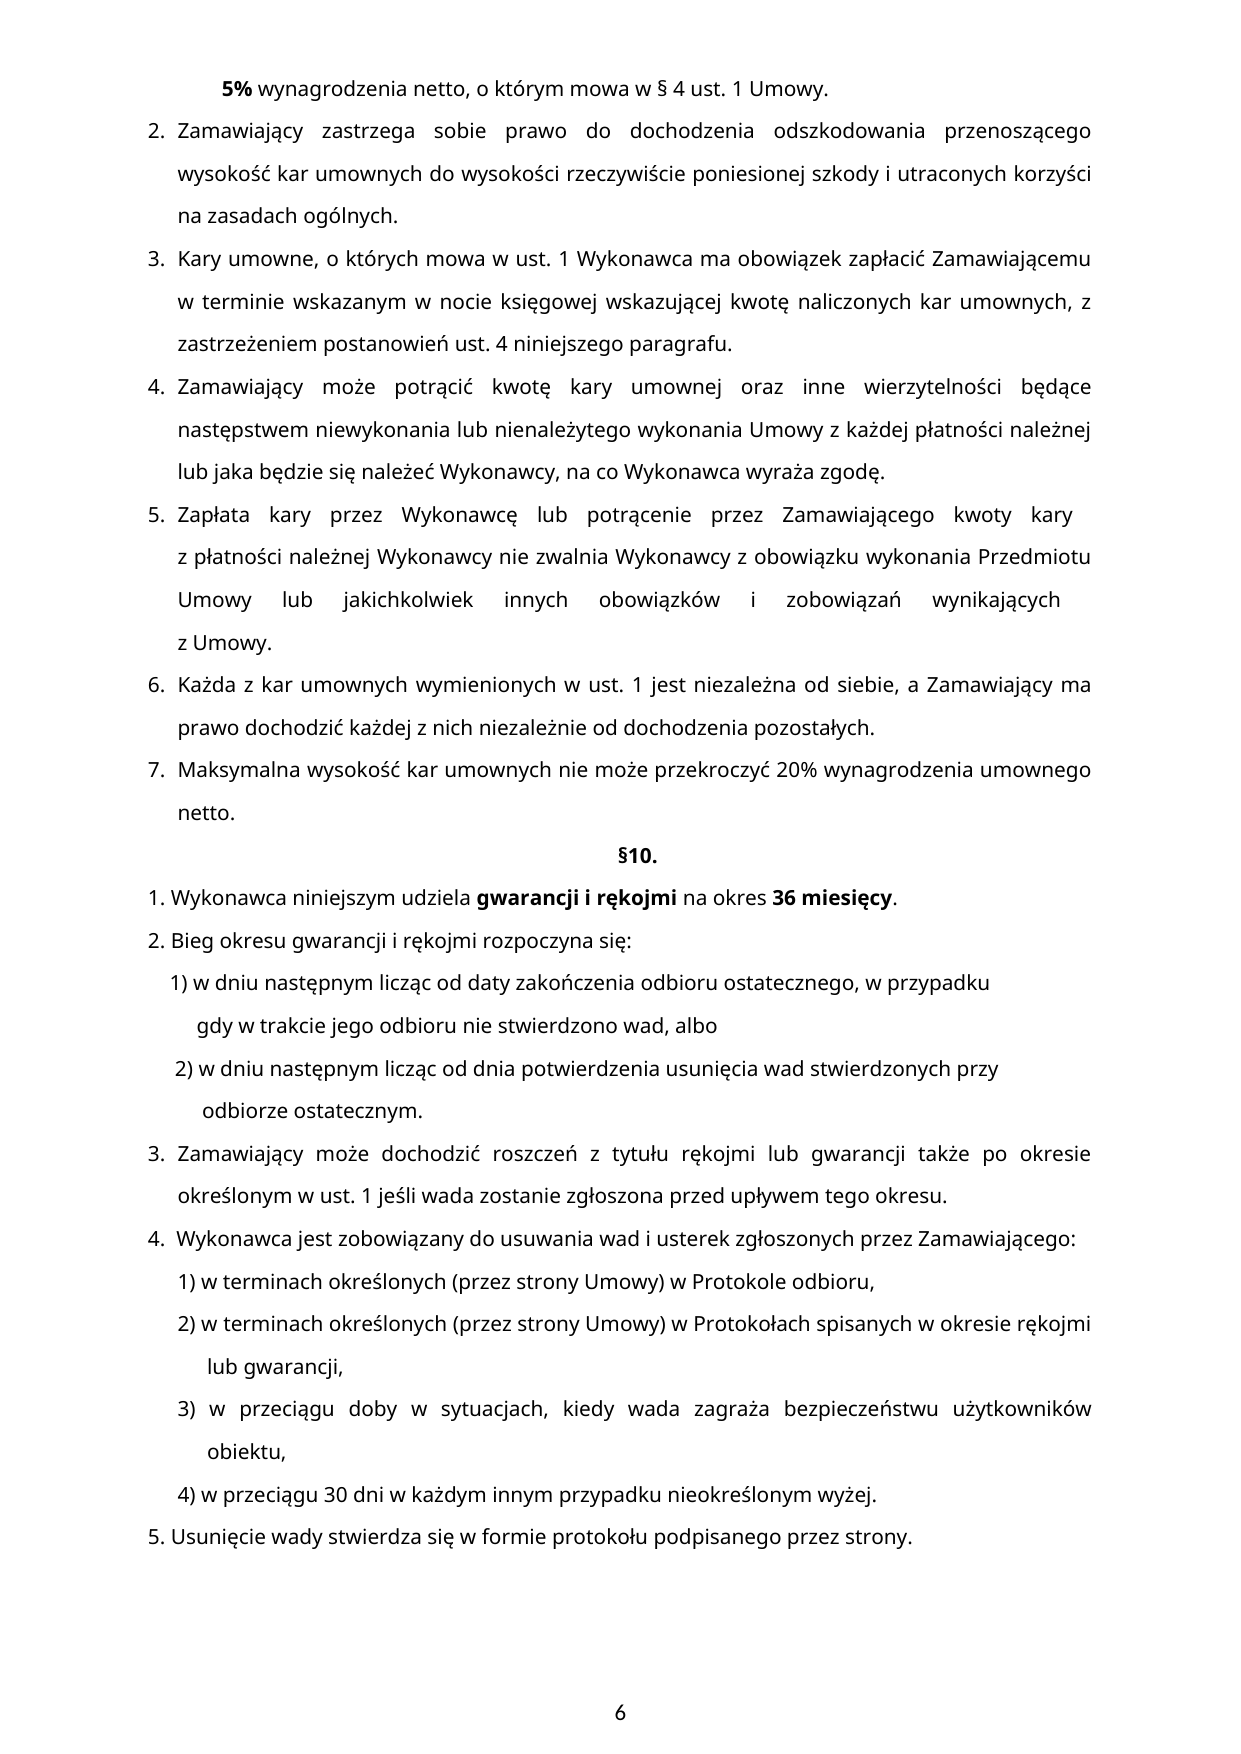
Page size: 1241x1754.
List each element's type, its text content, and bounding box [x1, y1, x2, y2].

text 1) w terminach określonych (przez strony Umowy) w Protokole odbioru, [177, 1267, 1092, 1295]
text 3) w przeciągu doby w sytuacjach, kiedy wada zagraża bezpieczeństwu użytkowników obiektu, [177, 1394, 1092, 1466]
text 2. Bieg okresu gwarancji i rękojmi rozpoczyna się: [148, 926, 1092, 954]
text 4. Wykonawca jest zobowiązany do usuwania wad i usterek zgłoszonych przez Zamawiającego: [148, 1224, 1092, 1253]
text odbiorze ostatecznym. [148, 1096, 1092, 1125]
list Każda z kar umownych wymienionych w ust. 1 jest niezależna od siebie, a Zamawiający ma prawo dochodzić każdej z nich niezależnie od dochodzenia pozostałych. [148, 670, 1092, 741]
text 2) w dniu następnym licząc od dnia potwierdzenia usunięcia wad stwierdzonych przy [148, 1054, 1092, 1082]
text 4) w przeciągu 30 dni w każdym innym przypadku nieokreślonym wyżej. [177, 1480, 1092, 1508]
list §10. [177, 841, 1092, 869]
text 1) w dniu następnym licząc od daty zakończenia odbioru ostatecznego, w przypadku [148, 968, 1092, 997]
text 5. Usunięcie wady stwierdza się w formie protokołu podpisanego przez strony. [148, 1522, 1092, 1551]
text 3. Zamawiający może dochodzić roszczeń z tytułu rękojmi lub gwarancji także po okresie określonym w ust. 1 jeśli wada zostanie zgłoszona przed upływem tego okresu. [148, 1139, 1092, 1210]
list Zamawiający zastrzega sobie prawo do dochodzenia odszkodowania przenoszącego wysokość kar umownych do wysokości rzeczywiście poniesionej szkody i utraconych korzyści na zasadach ogólnych. [148, 116, 1092, 230]
text 1. Wykonawca niniejszym udziela gwarancji i rękojmi na okres 36 miesięcy. [148, 883, 1092, 912]
list Maksymalna wysokość kar umownych nie może przekroczyć 20% wynagrodzenia umownego netto. [148, 756, 1092, 827]
text 2) w terminach określonych (przez strony Umowy) w Protokołach spisanych w okresie rękojmi lub gwarancji, [177, 1309, 1092, 1380]
list Kary umowne, o których mowa w ust. 1 Wykonawca ma obowiązek zapłacić Zamawiającemu w terminie wskazanym w nocie księgowej wskazującej kwotę naliczonych kar umownych, z zastrzeżeniem postanowień ust. 4 niniejszego paragrafu. [148, 244, 1092, 358]
text gdy w trakcie jego odbioru nie stwierdzono wad, albo [148, 1011, 1092, 1039]
list 5% wynagrodzenia netto, o którym mowa w § 4 ust. 1 Umowy. [222, 74, 1092, 102]
list Zamawiający może potrącić kwotę kary umownej oraz inne wierzytelności będące następstwem niewykonania lub nienależytego wykonania Umowy z każdej płatności należnej lub jaka będzie się należeć Wykonawcy, na co Wykonawca wyraża zgodę. [148, 372, 1092, 486]
list Zapłata kary przez Wykonawcę lub potrącenie przez Zamawiającego kwoty kary z płatności należnej Wykonawcy nie zwalnia Wykonawcy z obowiązku wykonania Przedmiotu Umowy lub jakichkolwiek innych obowiązków i zobowiązań wynikających z Umowy. [148, 500, 1092, 656]
